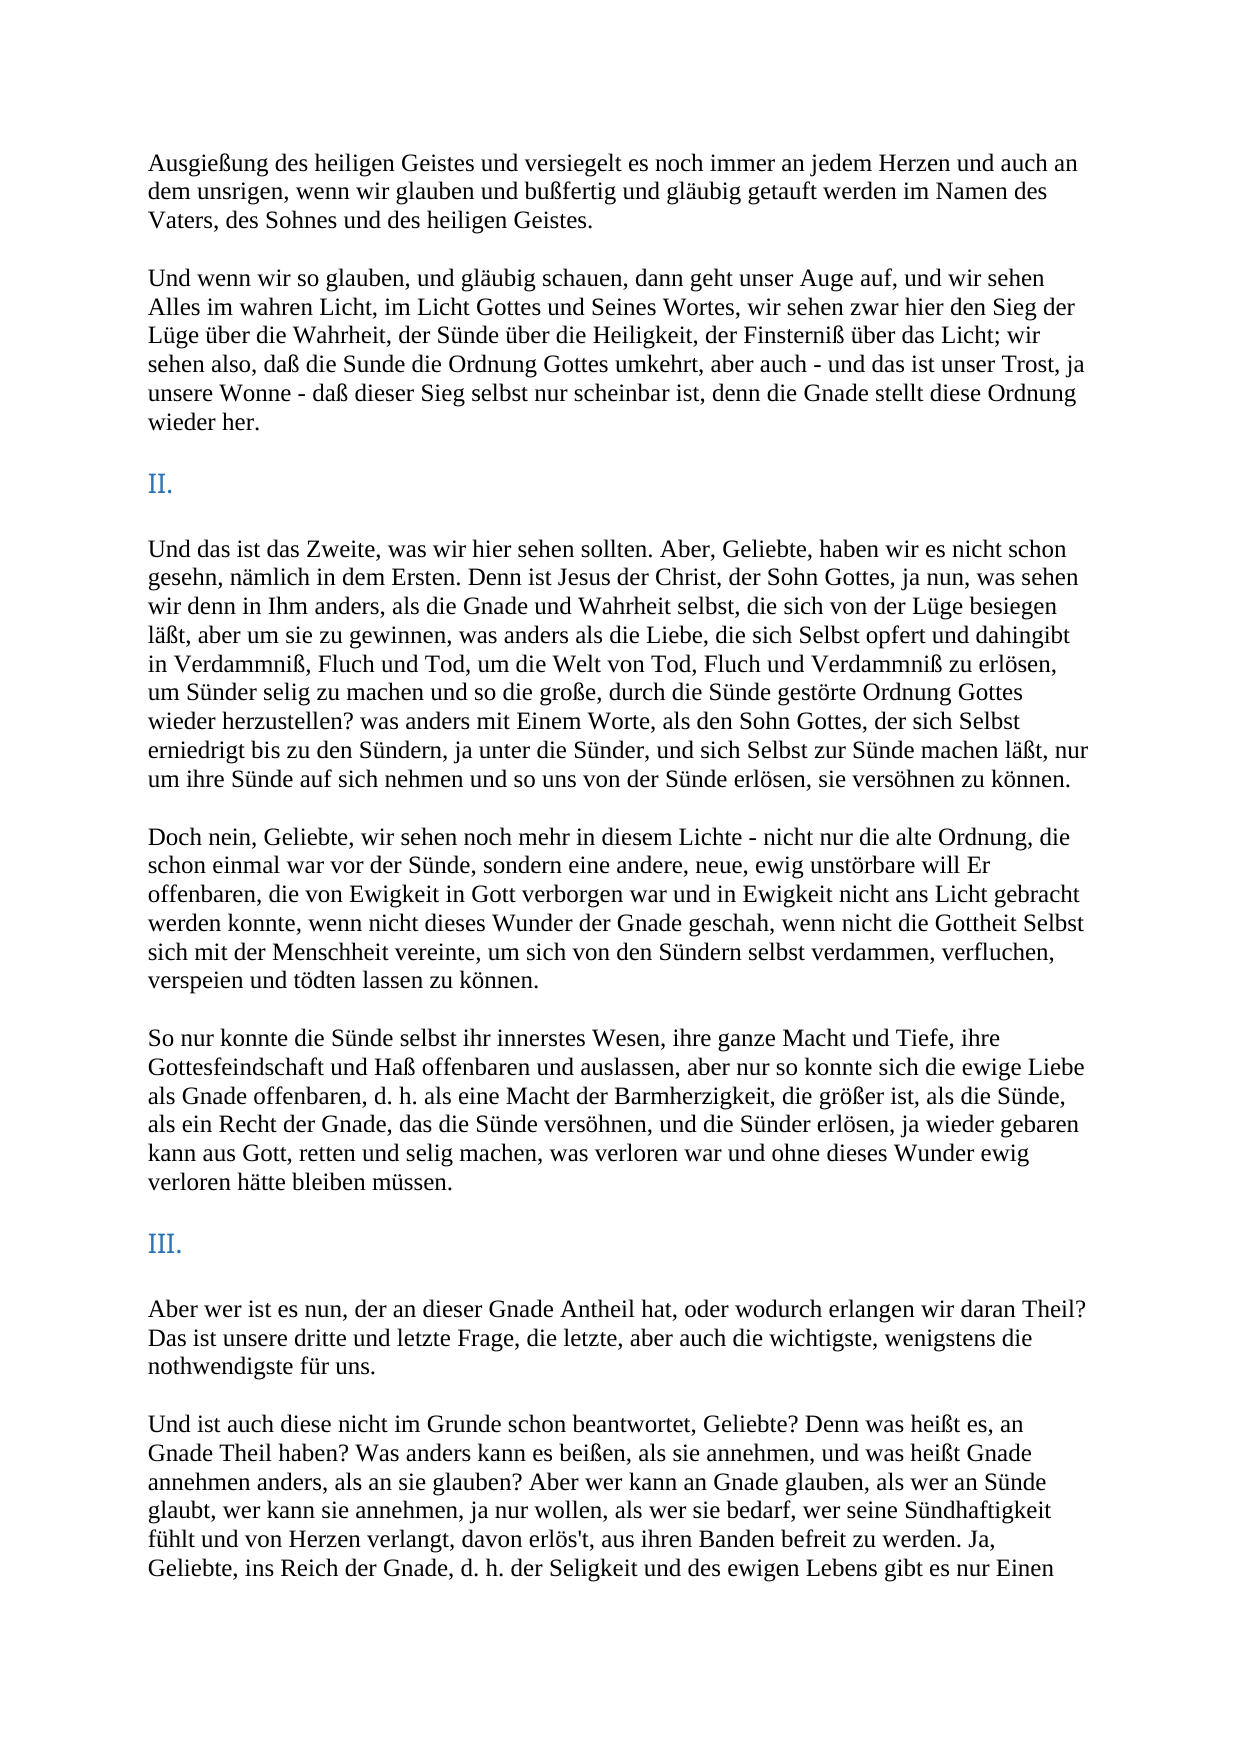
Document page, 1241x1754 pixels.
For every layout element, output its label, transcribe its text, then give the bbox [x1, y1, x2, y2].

subtitle II. [148, 522, 1093, 559]
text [148, 1467, 1093, 1611]
text Doch nein, Geliebte, wir sehen noch mehr in diesem Lichte - nicht nur die alte Ordnung, die schon einmal war vor der Sünde, sondern eine andere, neue, ewig unstörbare will Er offenbaren, die von Ewigkeit in Gott verborgen war und in Ewigkeit nicht ans Licht gebracht werden konnte, wenn nicht dieses Wunder der Gnade geschah, wenn nicht die Gottheit Selbst sich mit der Menschheit vereinte, um sich von den Sündern selbst verdammen, verfluchen, verspeien und tödten lassen zu können. [148, 879, 1093, 1052]
text Und das ist das Zweite, was wir hier sehen sollten. Aber, Geliebte, haben wir es nicht schon gesehn, nämlich in dem Ersten. Denn ist Jesus der Christ, der Sohn Gottes, ja nun, was sehen wir denn in Ihm anders, als die Gnade und Wahrheit selbst, die sich von der Lüge besiegen läßt, aber um sie zu gewinnen, was anders als die Liebe, die sich Selbst opfert und dahingibt in Verdammniß, Fluch und Tod, um die Welt von Tod, Fluch und Verdammniß zu erlösen, um Sünder selig zu machen und so die große, durch die Sünde gestörte Ordnung Gottes wieder herzustellen? was anders mit Einem Worte, als den Sohn Gottes, der sich Selbst erniedrigt bis zu den Sündern, ja unter die Sünder, und sich Selbst zur Sünde machen läßt, nur um ihre Sünde auf sich nehmen und so uns von der Sünde erlösen, sie versöhnen zu können. [148, 591, 1093, 850]
text So nur konnte die Sünde selbst ihr innerstes Wesen, ihre ganze Macht und Tiefe, ihre Gottesfeindschaft und Haß offenbaren und auslassen, aber nur so konnte sich die ewige Liebe als Gnade offenbaren, d. h. als eine Macht der Barmherzigkeit, die größer ist, als die Sünde, als ein Recht der Gnade, das die Sünde versöhnen, und die Sünder erlösen, ja wieder gebaren kann aus Gott, retten und selig machen, was verloren war und ohne dieses Wunder ewig verloren hätte bleiben müssen. [148, 1081, 1093, 1253]
text Und - der Vater hat es bestätigt - denn Er hat ihn auferweckt von den Todten und dadurch für Seinen Sohn erklärt und kräftiglich erwiesen, und Er selbst hat es bezeugt durch die Ausgießung des heiligen Geistes und versiegelt es noch immer an jedem Herzen und auch an dem unsrigen, wenn wir glauben und bußfertig und gläubig getauft werden im Namen des Vaters, des Sohnes und des heiligen Geistes. [148, 148, 1093, 291]
subtitle III. [148, 1282, 1093, 1319]
text Und wenn wir so glauben, und gläubig schauen, dann geht unser Auge auf, und wir sehen Alles im wahren Licht, im Licht Gottes und Seines Wortes, wir sehen zwar hier den Sieg der Lüge über die Wahrheit, der Sünde über die Heiligkeit, der Finsterniß über das Licht; wir sehen also, daß die Sunde die Ordnung Gottes umkehrt, aber auch - und das ist unser Trost, ja unsere Wonne - daß dieser Sieg selbst nur scheinbar ist, denn die Gnade stellt diese Ordnung wieder her. [148, 321, 1093, 493]
text Aber wer ist es nun, der an dieser Gnade Antheil hat, oder wodurch erlangen wir daran Theil? Das ist unsere dritte und letzte Frage, die letzte, aber auch die wichtigste, wenigstens die nothwendigste für uns. [148, 1351, 1093, 1438]
